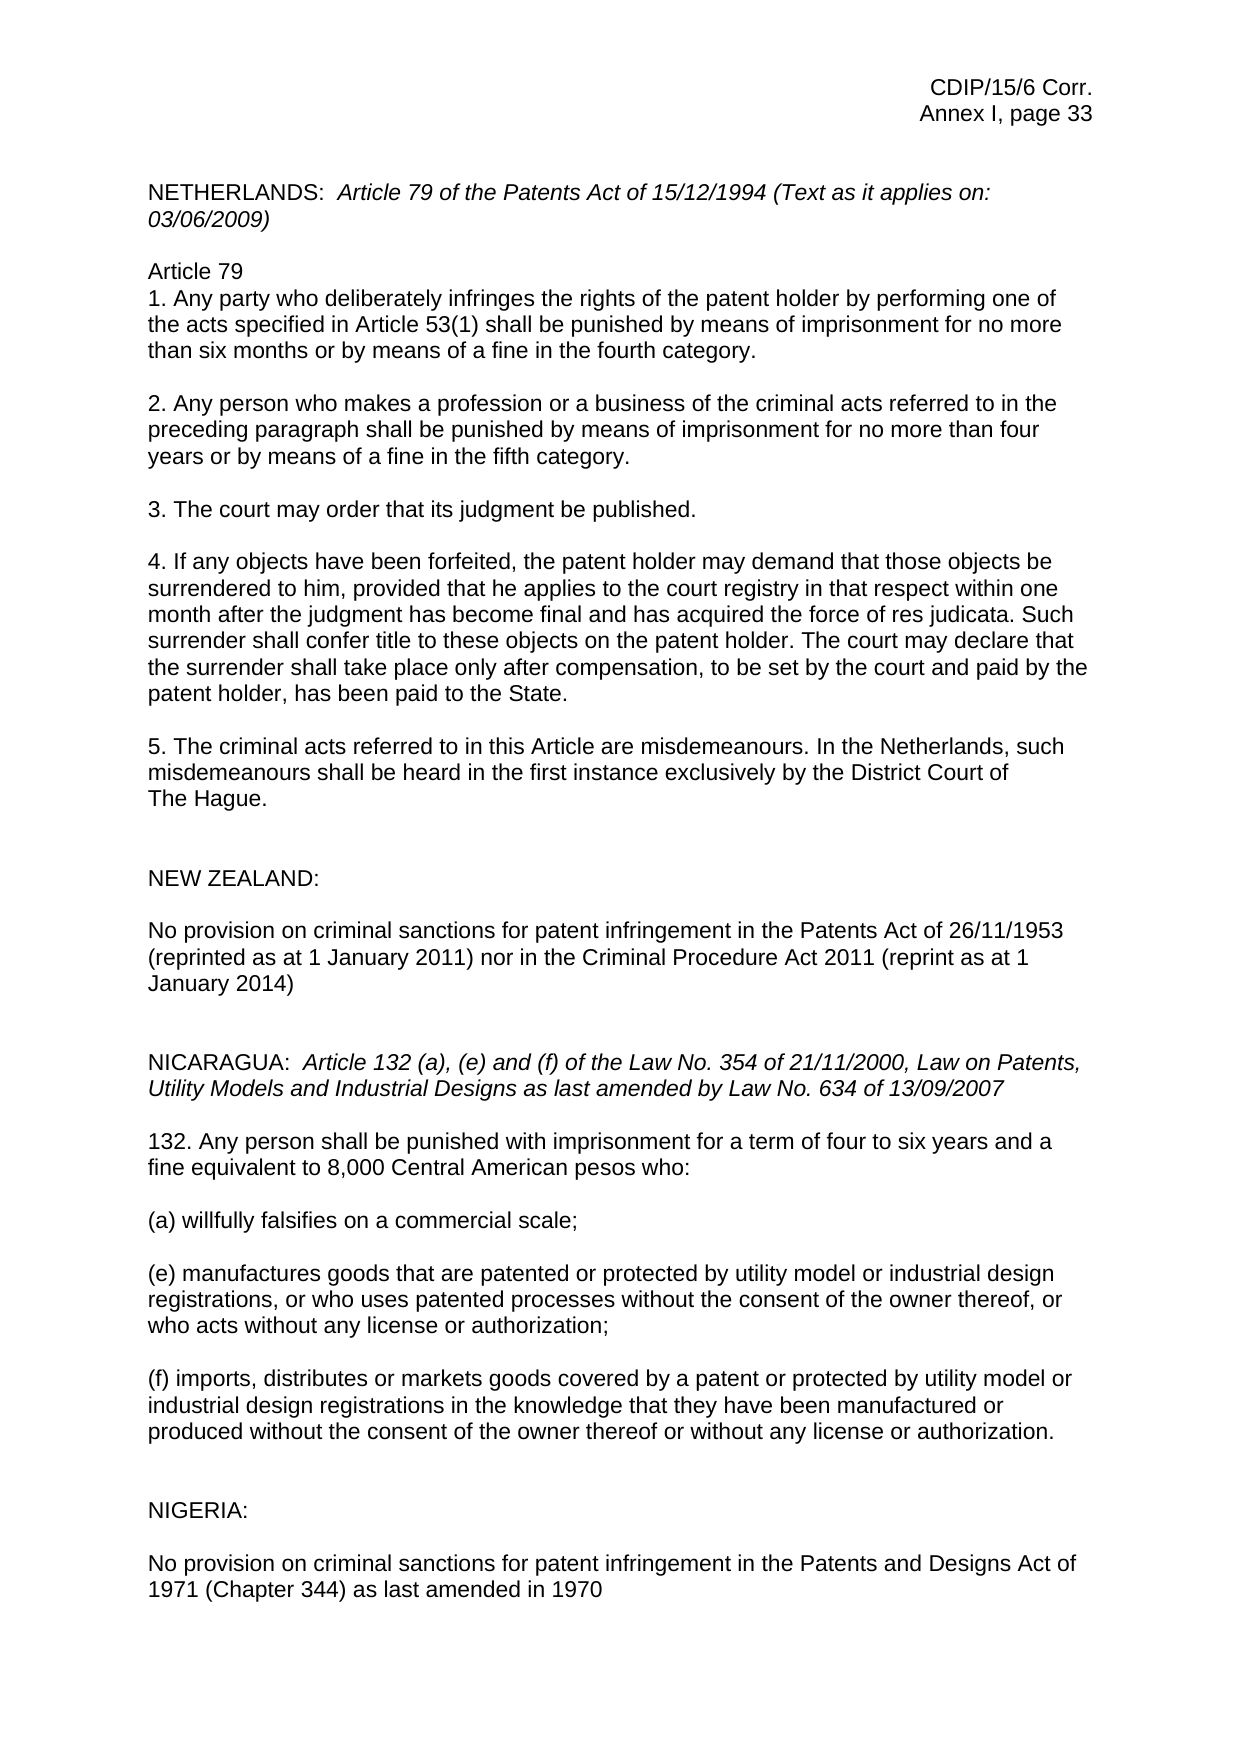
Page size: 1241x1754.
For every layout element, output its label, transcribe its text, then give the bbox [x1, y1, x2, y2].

text 3. The court may order that its judgment be published. [148, 496, 1093, 522]
text NETHERLANDS: Article 79 of the Patents Act of 15/12/1994 (Text as it applies on: 03/06/2009) [148, 179, 1093, 232]
text Article 79 [148, 258, 1093, 285]
text The Hague. [148, 785, 1093, 812]
text 1. Any party who deliberately infringes the rights of the patent holder by performing one of the acts specified in Article 53(1) shall be punished by means of imprisonment for no more than six months or by means of a fine in the fourth category. [148, 285, 1093, 364]
text 2. Any person who makes a profession or a business of the criminal acts referred to in the preceding paragraph shall be punished by means of imprisonment for no more than four years or by means of a fine in the fifth category. [148, 390, 1093, 469]
text (a) willfully falsifies on a commercial scale; [148, 1207, 1093, 1233]
text 5. The criminal acts referred to in this Article are misdemeanours. In the Netherlands, such misdemeanours shall be heard in the first instance exclusively by the District Court of [148, 733, 1093, 785]
text (e) manufactures goods that are patented or protected by utility model or industrial design registrations, or who uses patented processes without the consent of the owner thereof, or who acts without any license or authorization; [148, 1260, 1093, 1339]
text NEW ZEALAND: [148, 864, 1093, 891]
text NIGERIA: [148, 1497, 1093, 1523]
text 4. If any objects have been forfeited, the patent holder may demand that those objects be surrendered to him, provided that he applies to the court registry in that respect within one month after the judgment has become final and has acquired the force of res judicata. Such surrender shall confer title to these objects on the patent holder. The court may declare that the surrender shall take place only after compensation, to be set by the court and paid by the patent holder, has been paid to the State. [148, 548, 1093, 706]
text No provision on criminal sanctions for patent infringement in the Patents and Designs Act of 1971 (Chapter 344) as last amended in 1970 [148, 1550, 1093, 1602]
text (f) imports, distributes or markets goods covered by a patent or protected by utility model or industrial design registrations in the knowledge that they have been manufactured or produced without the consent of the owner thereof or without any license or authorization. [148, 1365, 1093, 1444]
text No provision on criminal sanctions for patent infringement in the Patents Act of 26/11/1953 (reprinted as at 1 January 2011) nor in the Criminal Procedure Act 2011 (reprint as at 1 January 2014) [148, 917, 1093, 996]
text NICARAGUA: Article 132 (a), (e) and (f) of the Law No. 354 of 21/11/2000, Law on Patents, Utility Models and Industrial Designs as last amended by Law No. 634 of 13/09/2007 [148, 1049, 1093, 1102]
text 132. Any person shall be punished with imprisonment for a term of four to six years and a fine equivalent to 8,000 Central American pesos who: [148, 1128, 1093, 1181]
